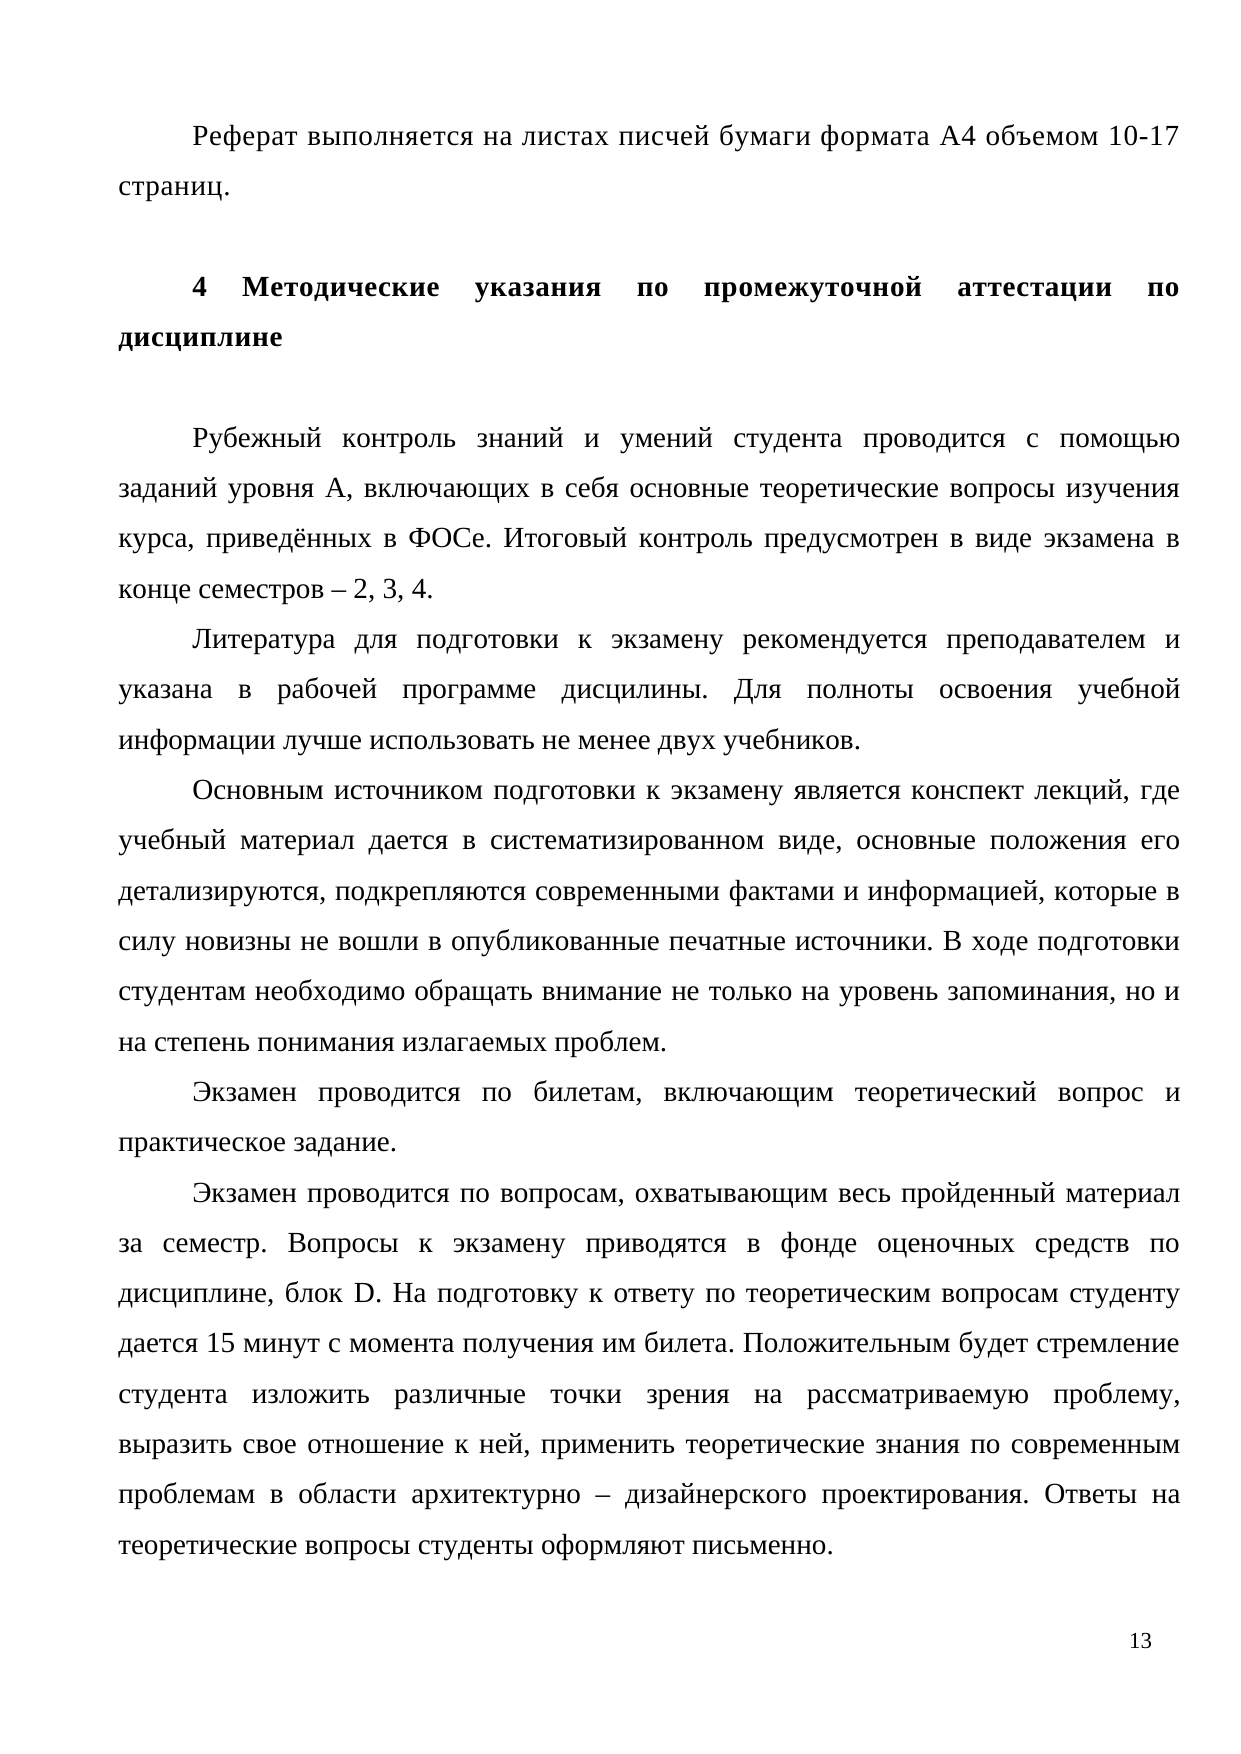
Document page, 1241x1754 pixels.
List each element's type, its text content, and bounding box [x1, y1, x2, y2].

text Экзамен проводится по вопросам, охватывающим весь пройденный материал за семестр. Вопросы к экзамену приводятся в фонде оценочных средств по дисциплине, блок D. На подготовку к ответу по теоретическим вопросам студенту дается 15 минут с момента получения им билета. Положительным будет стремление студента изложить различные точки зрения на рассматриваемую проблему, выразить свое отношение к ней, применить теоретические знания по современным проблемам в области архитектурно – дизайнерского проектирования. Ответы на теоретические вопросы студенты оформляют письменно. [118, 1175, 1181, 1560]
text Рубежный контроль знаний и умений студента проводится с помощью заданий уровня А, включающих в себя основные теоретические вопросы изучения курса, приведённых в ФОСе. Итоговый контроль предусмотрен в виде экзамена в конце семестров – 2, 3, 4. [118, 420, 1181, 604]
text Реферат выполняется на листах писчей бумаги формата А4 объемом 10-17 страниц. [118, 118, 1181, 202]
text Основным источником подготовки к экзамену является конспект лекций, где учебный материал дается в систематизированном виде, основные положения его детализируются, подкрепляются современными фактами и информацией, которые в силу новизны не вошли в опубликованные печатные источники. В ходе подготовки студентам необходимо обращать внимание не только на уровень запоминания, но и на степень понимания излагаемых проблем. [118, 772, 1181, 1057]
text 4 Методические указания по промежуточной аттестации по дисциплине [118, 269, 1181, 353]
text Литература для подготовки к экзамену рекомендуется преподавателем и указана в рабочей программе дисцилины. Для полноты освоения учебной информации лучше использовать не менее двух учебников. [118, 621, 1181, 755]
text Экзамен проводится по билетам, включающим теоретический вопрос и практическое задание. [118, 1074, 1181, 1158]
